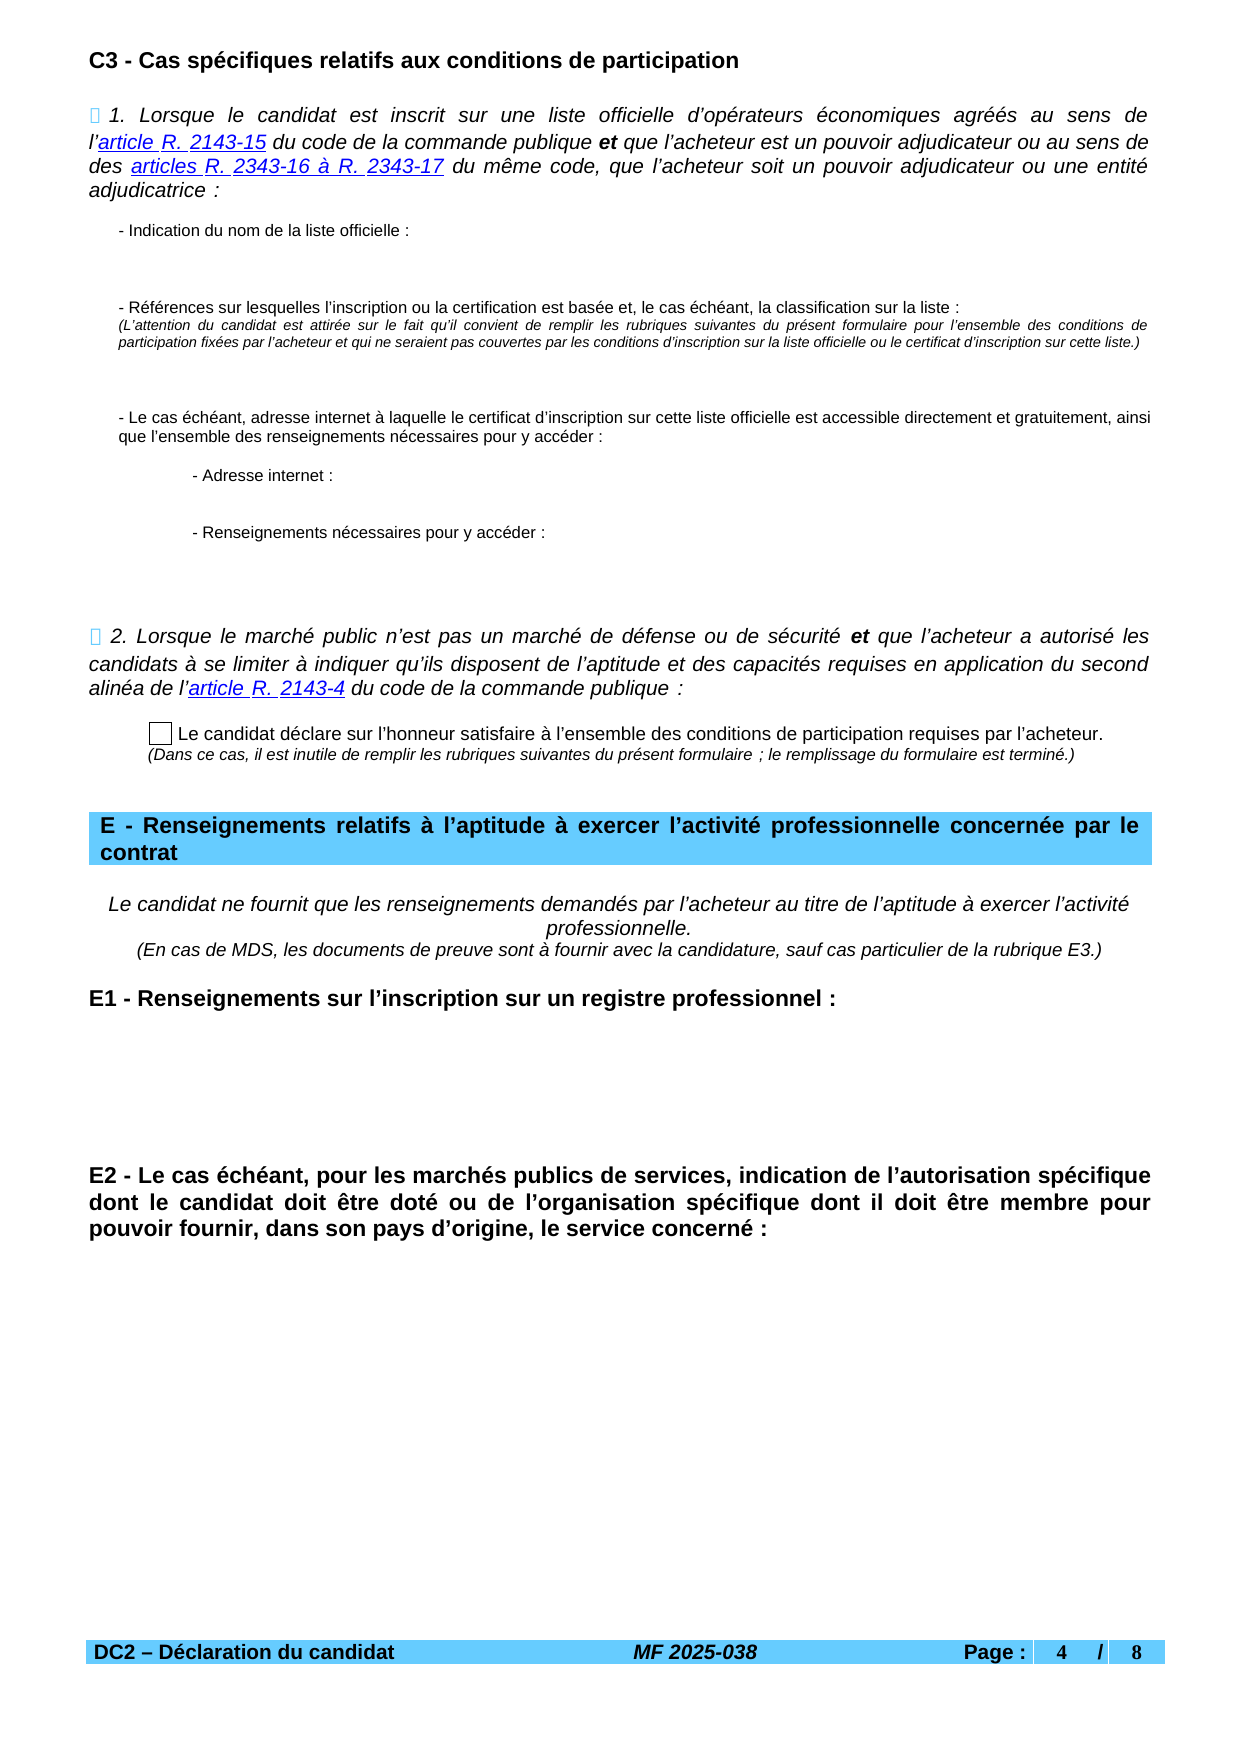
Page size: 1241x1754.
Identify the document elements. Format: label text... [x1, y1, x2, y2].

text Le candidat déclare sur l’honneur satisfaire à l’ensemble des conditions de participation requises par l’acheteur. [148, 721, 1152, 745]
text E2 - Le cas échéant, pour les marchés publics de services, indication de l’autorisation spécifique dont le candidat doit être doté ou de l’organisation spécifique dont il doit être membre pour pouvoir fournir, dans son pays d’origine, le service concerné : [89, 1162, 1152, 1241]
text (L’attention du candidat est attirée sur le fait qu’il convient de remplir les rubriques suivantes du présent formulaire pour l’ensemble des conditions de participation fixées par l’acheteur et qui ne seraient pas couvertes par les conditions d’inscription sur la liste officielle ou le certificat d’inscription sur cette liste.) [118, 317, 1152, 351]
text (En cas de MDS, les documents de preuve sont à fournir avec la candidature, sauf cas particulier de la rubrique E3.) [89, 939, 1152, 961]
text E1 - Renseignements sur l’inscription sur un registre professionnel : [89, 985, 1152, 1011]
text  2. Lorsque le marché public n’est pas un marché de défense ou de sécurité et que l’acheteur a autorisé les candidats à se limiter à indiquer qu’ils disposent de l’aptitude et des capacités requises en application du second alinéa de l’article R. 2143-4 du code de la commande publique : [89, 619, 1152, 699]
text - Le cas échéant, adresse internet à laquelle le certificat d’inscription sur cette liste officielle est accessible directement et gratuitement, ainsi que l’ensemble des renseignements nécessaires pour y accéder : [118, 408, 1152, 446]
text  1. Lorsque le candidat est inscrit sur une liste officielle d’opérateurs économiques agréés au sens de l’article R. 2143-15 du code de la commande publique et que l’acheteur est un pouvoir adjudicateur ou au sens de des articles R. 2343-16 à R. 2343-17 du même code, que l’acheteur soit un pouvoir adjudicateur ou une entité adjudicatrice : [89, 100, 1152, 202]
text - Renseignements nécessaires pour y accéder : [192, 523, 1152, 542]
text - Références sur lesquelles l’inscription ou la certification est basée et, le cas échéant, la classification sur la liste : [118, 298, 1152, 317]
text - Adresse internet : [192, 466, 1152, 485]
text - Indication du nom de la liste officielle : [118, 221, 1152, 240]
table_header E - Renseignements relatifs à l’aptitude à exercer l’activité professionnelle concernée par le contrat [89, 812, 1152, 865]
text (Dans ce cas, il est inutile de remplir les rubriques suivantes du présent formulaire ; le remplissage du formulaire est terminé.) [148, 745, 1152, 764]
text C3 - Cas spécifiques relatifs aux conditions de participation [89, 47, 1152, 74]
text Le candidat ne fournit que les renseignements demandés par l’acheteur au titre de l’aptitude à exercer l’activité professionnelle. [89, 891, 1152, 939]
